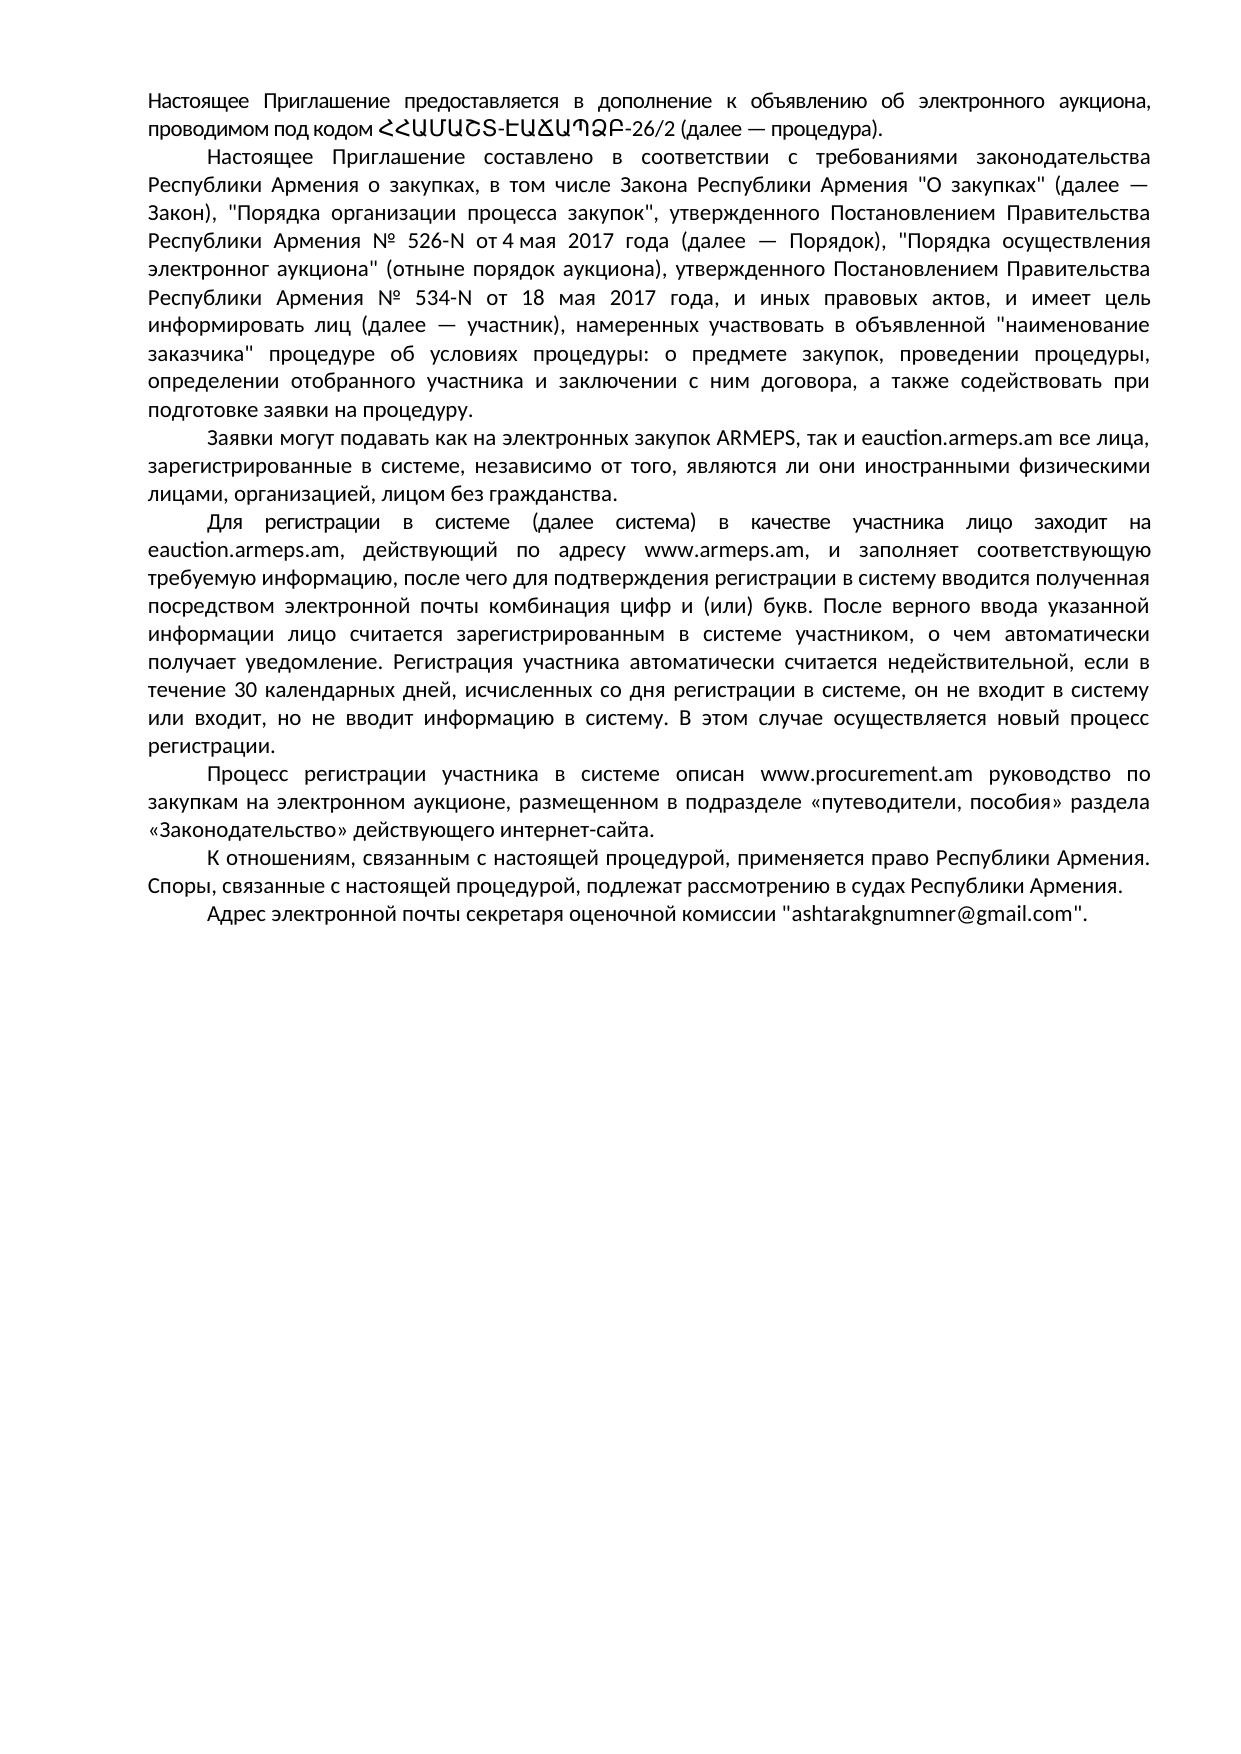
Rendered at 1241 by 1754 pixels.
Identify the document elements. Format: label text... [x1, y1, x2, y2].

text К отношениям, связанным с настоящей процедурой, применяется право Республики Армения. Споры, связанные с настоящей процедурой, подлежат рассмотрению в судах Республики Армения. [148, 843, 1152, 899]
text Процесс регистрации участника в системе описан www.procurement.am руководство по закупкам на электронном аукционе, размещенном в подразделе «путеводители, пособия» раздела «Законодательство» действующего интернет-сайта. [148, 759, 1152, 843]
text Для регистрации в системе (далее система) в качестве участника лицо заходит на eauction.armeps.am, действующий по адресу www.armeps.am, и заполняет соответствующую требуемую информацию, после чего для подтверждения регистрации в систему вводится полученная посредством электронной почты комбинация цифр и (или) букв. После верного ввода указанной информации лицо считается зарегистрированным в системе участником, о чем автоматически получает уведомление. Регистрация участника автоматически считается недействительной, если в течение 30 календарных дней, исчисленных со дня регистрации в системе, он не входит в систему или входит, но не вводит информацию в систему. В этом случае осуществляется новый процесс регистрации. [148, 507, 1152, 759]
text Адрес электронной почты секретаря оценочной комиссии "ashtarakgnumner@gmail.com". [148, 899, 1152, 927]
text Заявки могут подавать как на электронных закупок ARMEPS, так и eauction.armeps.am все лица, зарегистрированные в системе, независимо от того, являются ли они иностранными физическими лицами, организацией, лицом без гражданства. [148, 423, 1152, 507]
text Настоящее Приглашение предоставляется в дополнение к объявлению об электронного аукциона, проводимом под кодом ՀՀԱՄԱՇՏ-ԷԱՃԱՊՁԲ-26/2 (далее — процедура). [148, 86, 1152, 142]
text Настоящее Приглашение составлено в соответствии с требованиями законодательства Республики Армения о закупках, в том числе Закона Республики Армения "О закупках" (далее — Закон), "Порядка организации процесса закупок", утвержденного Постановлением Правительства Республики Армения № 526-N от 4 мая 2017 года (далее — Порядок), "Порядка осуществления электронног аукциона" (отныне порядок аукциона), утвержденного Постановлением Правительства Республики Армения № 534-N от 18 мая 2017 года, и иных правовых актов, и имеет цель информировать лиц (далее — участник), намеренных участвовать в объявленной "наименование заказчика" процедуре об условиях процедуры: о предмете закупок, проведении процедуры, определении отобранного участника и заключении с ним договора, а также содействовать при подготовке заявки на процедуру. [148, 142, 1152, 423]
